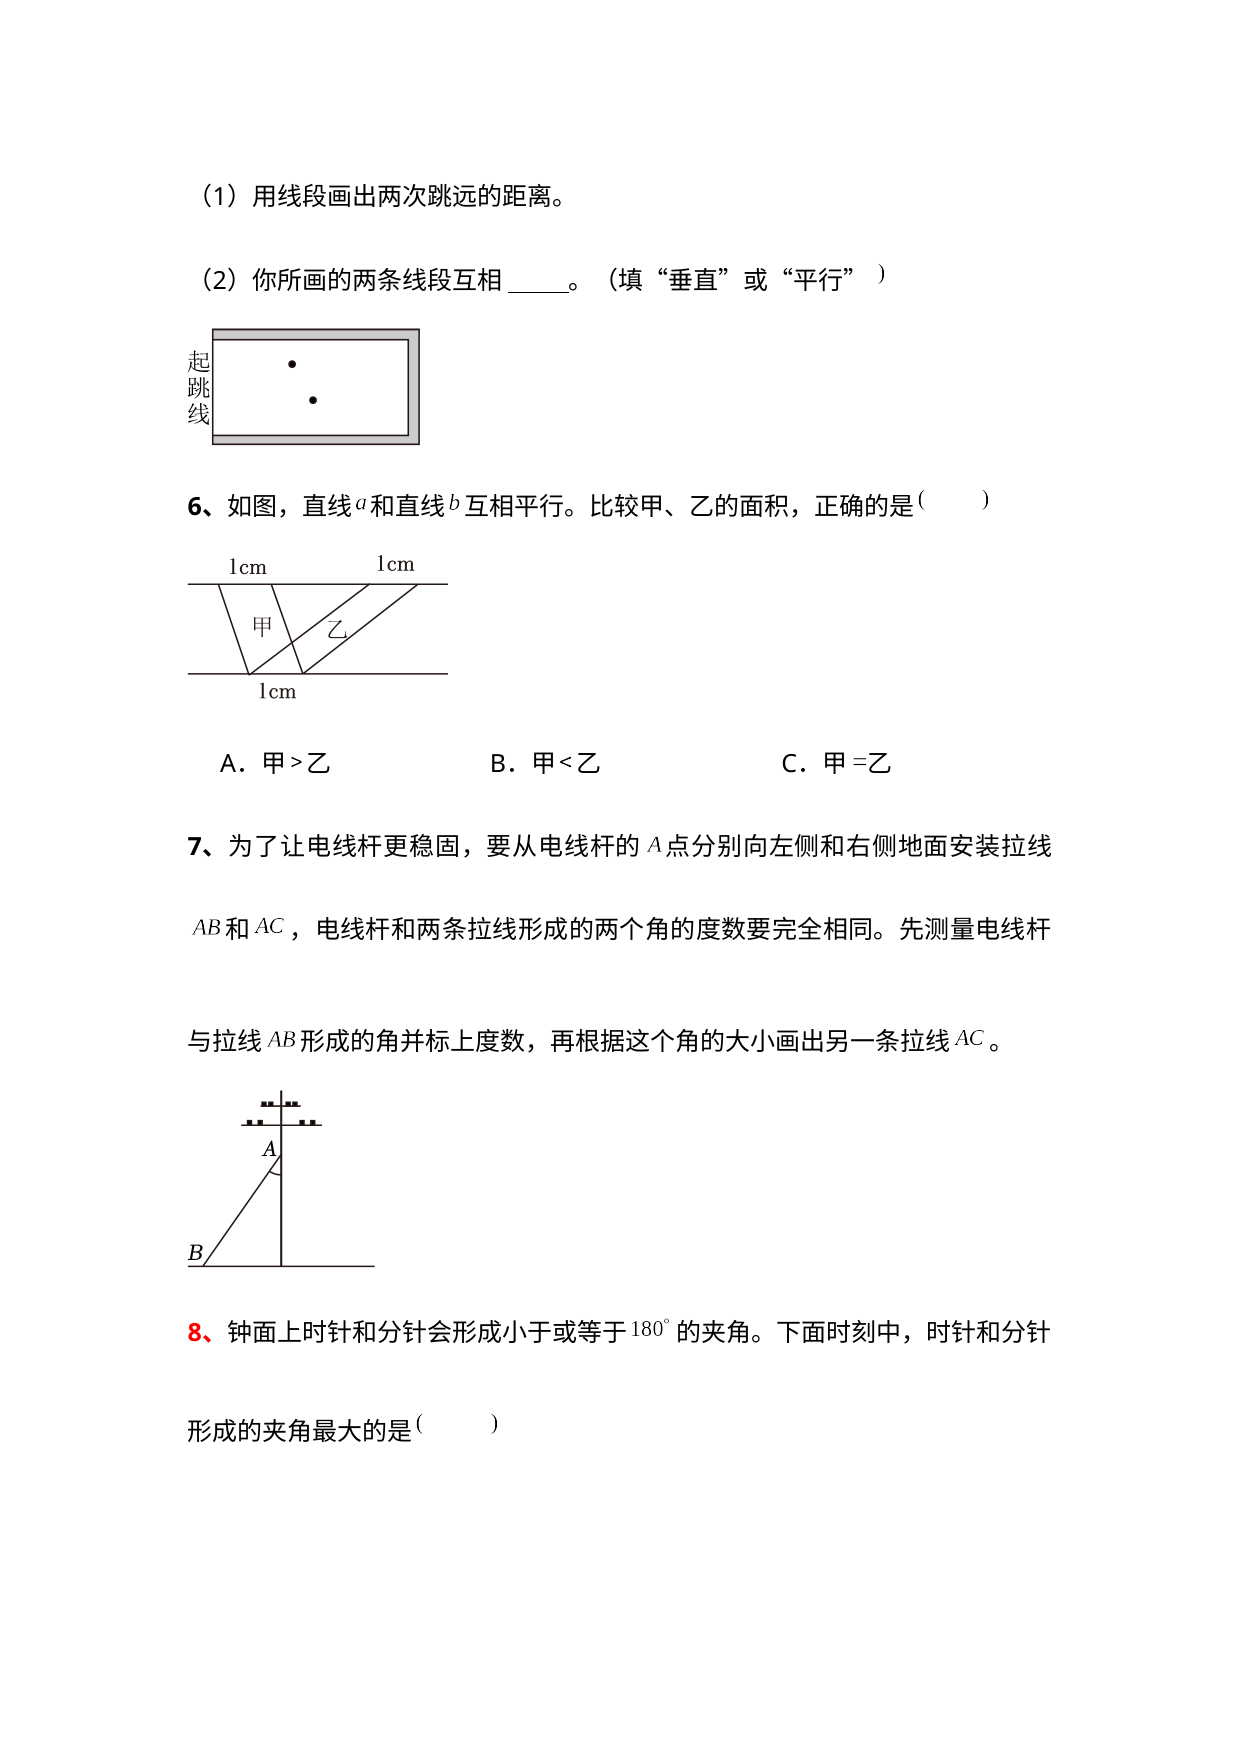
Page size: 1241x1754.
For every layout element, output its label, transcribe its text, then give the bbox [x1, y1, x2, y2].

text 7、为了让电线杆更稳固，要从电线杆的点分别向左侧和右侧地面安装拉线和，电线杆和两条拉线形成的两个角的度数要完全相同。先测量电线杆与拉线形成的角并标上度数，再根据这个角的大小画出另一条拉线。 [187, 812, 1053, 1072]
picture [187, 328, 421, 447]
text （1）用线段画出两次跳远的距离。 [187, 162, 1053, 227]
picture [187, 1090, 375, 1269]
picture [187, 553, 449, 700]
text 6、如图，直线和直线互相平行。比较甲、乙的面积，正确的是 [187, 471, 1053, 536]
text 8、钟面上时针和分针会形成小于或等于的夹角。下面时刻中，时针和分针形成的夹角最大的是 [187, 1298, 1053, 1460]
text （2）你所画的两条线段互相 。（填“垂直”或“平行” [187, 245, 1053, 310]
text A．甲乙 B．甲乙 C．甲乙 [187, 729, 1053, 794]
